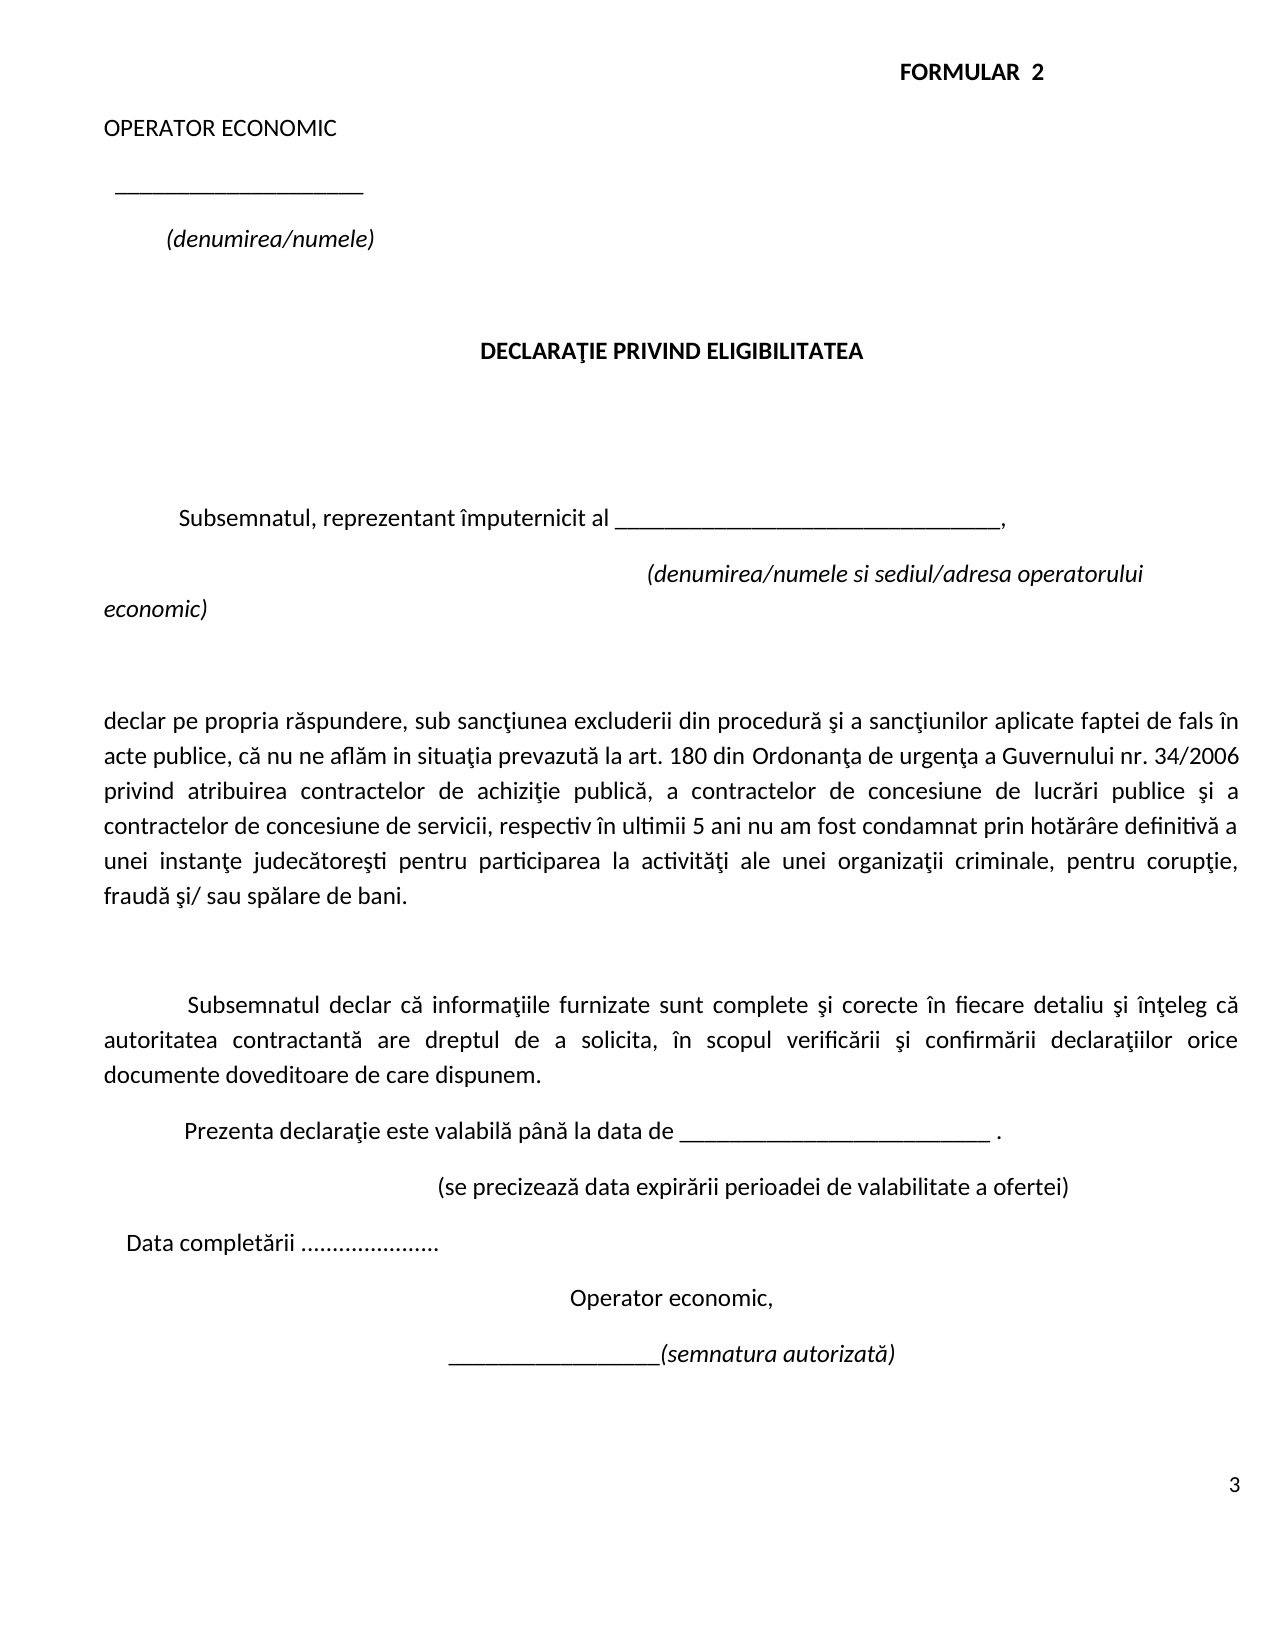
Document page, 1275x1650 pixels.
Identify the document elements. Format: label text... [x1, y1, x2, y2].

text Subsemnatul declar că informaţiile furnizate sunt complete şi corecte în fiecare detaliu şi înţeleg că autoritatea contractantă are dreptul de a solicita, în scopul verificării şi confirmării declaraţiilor orice documente doveditoare de care dispunem. [103, 989, 1240, 1090]
text Subsemnatul, reprezentant împuternicit al _______________________________, [103, 502, 1240, 533]
text Data completării ...................... [103, 1227, 1240, 1257]
text OPERATOR ECONOMIC [103, 112, 1240, 142]
text Prezenta declaraţie este valabilă până la data de _________________________ . [103, 1115, 1240, 1146]
text (denumirea/numele si sediul/adresa operatorului economic) [103, 558, 1240, 624]
text declar pe propria răspundere, sub sancţiunea excluderii din procedură şi a sancţiunilor aplicate faptei de fals în acte publice, că nu ne aflăm in situaţia prevazută la art. 180 din Ordonanţa de urgenţa a Guvernului nr. 34/2006 privind atribuirea contractelor de achiziţie publică, a contractelor de concesiune de lucrări publice şi a contractelor de concesiune de servicii, respectiv în ultimii 5 ani nu am fost condamnat prin hotărâre definitivă a unei instanţe judecătoreşti pentru participarea la activităţi ale unei organizaţii criminale, pentru corupţie, fraudă şi/ sau spălare de bani. [103, 705, 1240, 911]
text _________________(semnatura autorizată) [103, 1338, 1240, 1369]
text (se precizează data expirării perioadei de valabilitate a ofertei) [103, 1171, 1240, 1201]
text Operator economic, [103, 1282, 1240, 1313]
text DECLARAŢIE PRIVIND ELIGIBILITATEA [103, 335, 1240, 366]
text FORMULAR 2 [103, 56, 1240, 86]
text ____________________ [103, 167, 1240, 198]
text (denumirea/numele) [103, 223, 1240, 254]
